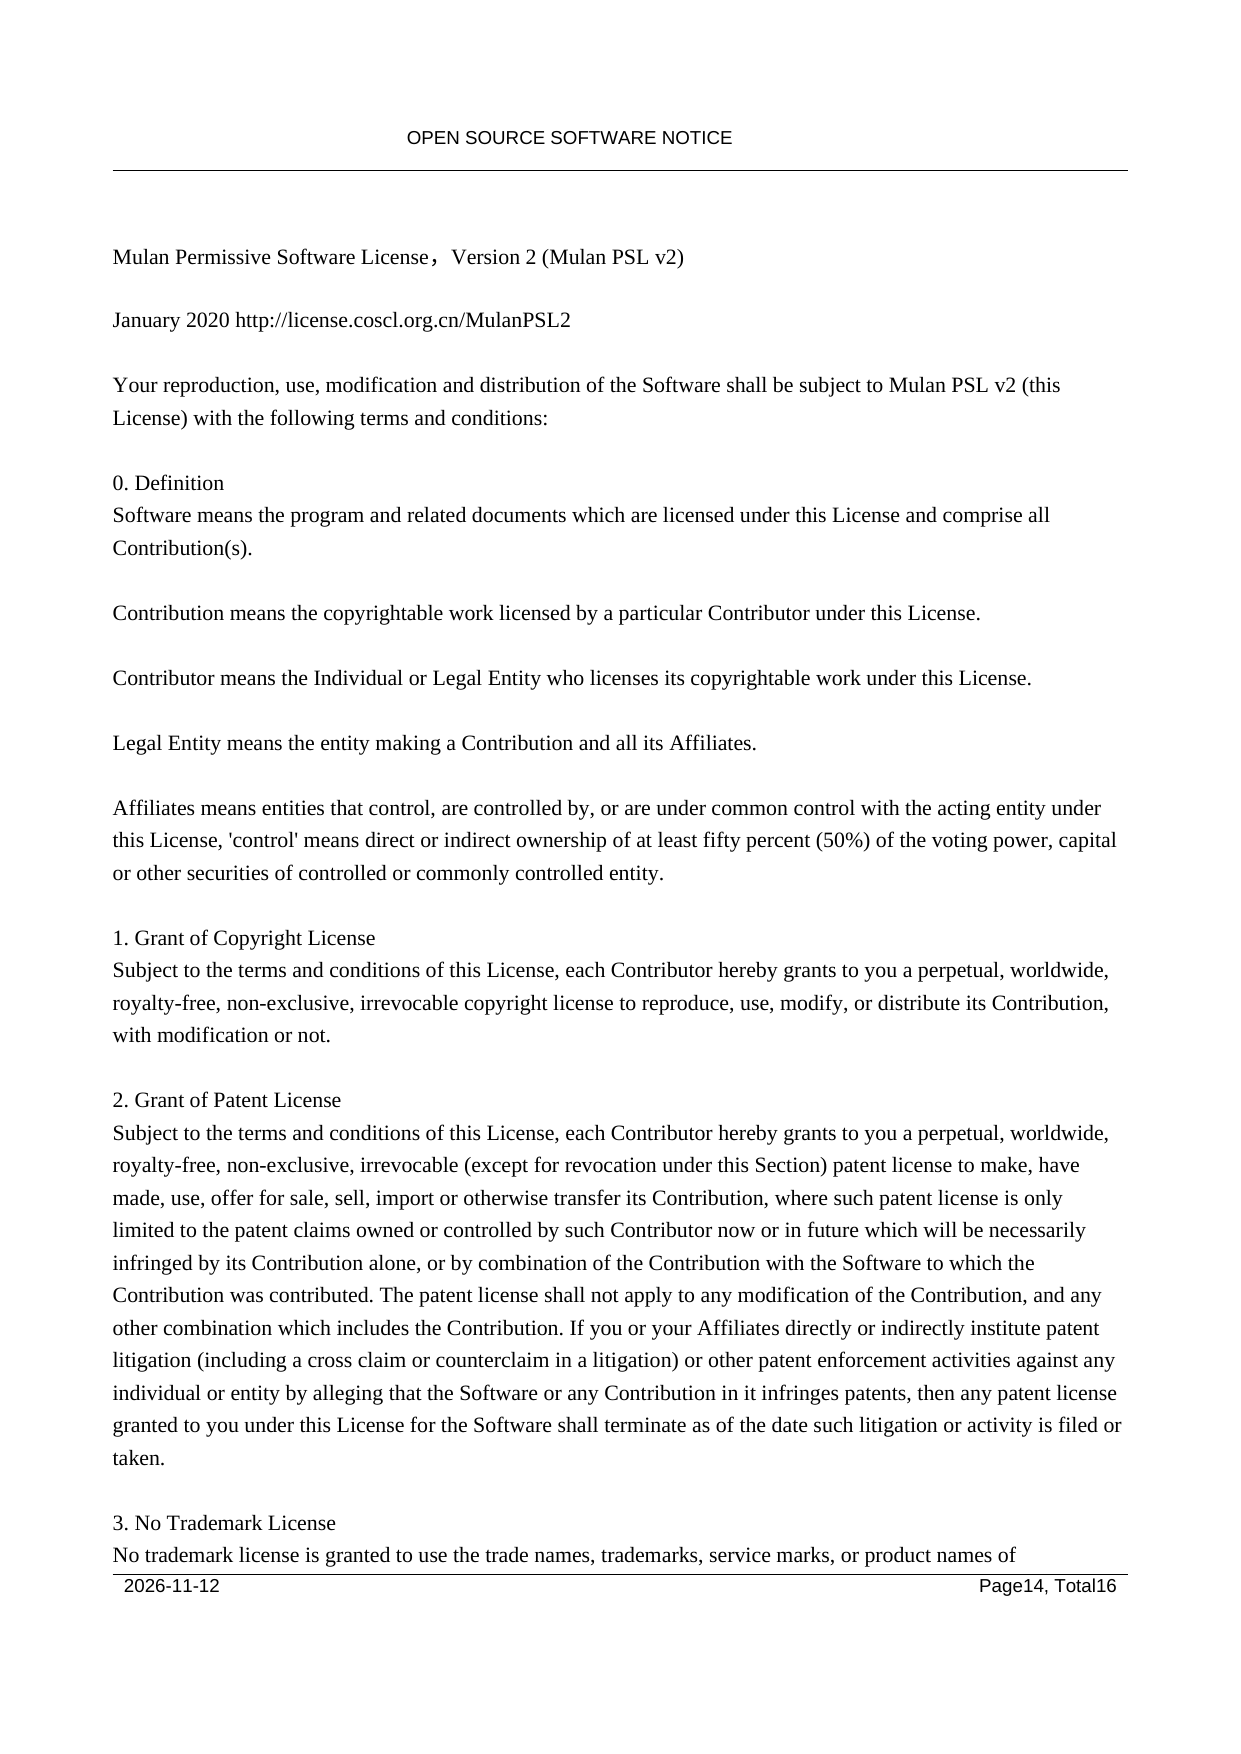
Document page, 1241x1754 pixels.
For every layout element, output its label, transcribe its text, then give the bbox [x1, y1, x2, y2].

text Affiliates means entities that control, are controlled by, or are under common control with the acting entity under this License, 'control' means direct or indirect ownership of at least fifty percent (50%) of the voting power, capital or other securities of controlled or commonly controlled entity. [112, 791, 1128, 889]
text Mulan Permissive Software License，Version 2 (Mulan PSL v2) [112, 239, 1128, 271]
text 2. Grant of Patent License [112, 1084, 1128, 1116]
text Subject to the terms and conditions of this License, each Contributor hereby grants to you a perpetual, worldwide, royalty-free, non-exclusive, irrevocable copyright license to reproduce, use, modify, or distribute its Contribution, with modification or not. [112, 954, 1128, 1051]
text 3. No Trademark License [112, 1506, 1128, 1539]
text Contribution means the copyrightable work licensed by a particular Contributor under this License. [112, 596, 1128, 629]
text Your reproduction, use, modification and distribution of the Software shall be subject to Mulan PSL v2 (this License) with the following terms and conditions: [112, 369, 1128, 434]
text Legal Entity means the entity making a Contribution and all its Affiliates. [112, 726, 1128, 759]
text Software means the program and related documents which are licensed under this License and comprise all Contribution(s). [112, 499, 1128, 564]
text Subject to the terms and conditions of this License, each Contributor hereby grants to you a perpetual, worldwide, royalty-free, non-exclusive, irrevocable (except for revocation under this Section) patent license to make, have made, use, offer for sale, sell, import or otherwise transfer its Contribution, where such patent license is only limited to the patent claims owned or controlled by such Contributor now or in future which will be necessarily infringed by its Contribution alone, or by combination of the Contribution with the Software to which the Contribution was contributed. The patent license shall not apply to any modification of the Contribution, and any other combination which includes the Contribution. If you or your Affiliates directly or indirectly institute patent litigation (including a cross claim or counterclaim in a litigation) or other patent enforcement activities against any individual or entity by alleging that the Software or any Contribution in it infringes patents, then any patent license granted to you under this License for the Software shall terminate as of the date such litigation or activity is filed or taken. [112, 1116, 1128, 1474]
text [112, 1539, 1128, 1571]
text January 2020 http://license.coscl.org.cn/MulanPSL2 [112, 304, 1128, 336]
text 1. Grant of Copyright License [112, 921, 1128, 954]
text Contributor means the Individual or Legal Entity who licenses its copyrightable work under this License. [112, 661, 1128, 694]
text 0. Definition [112, 466, 1128, 499]
